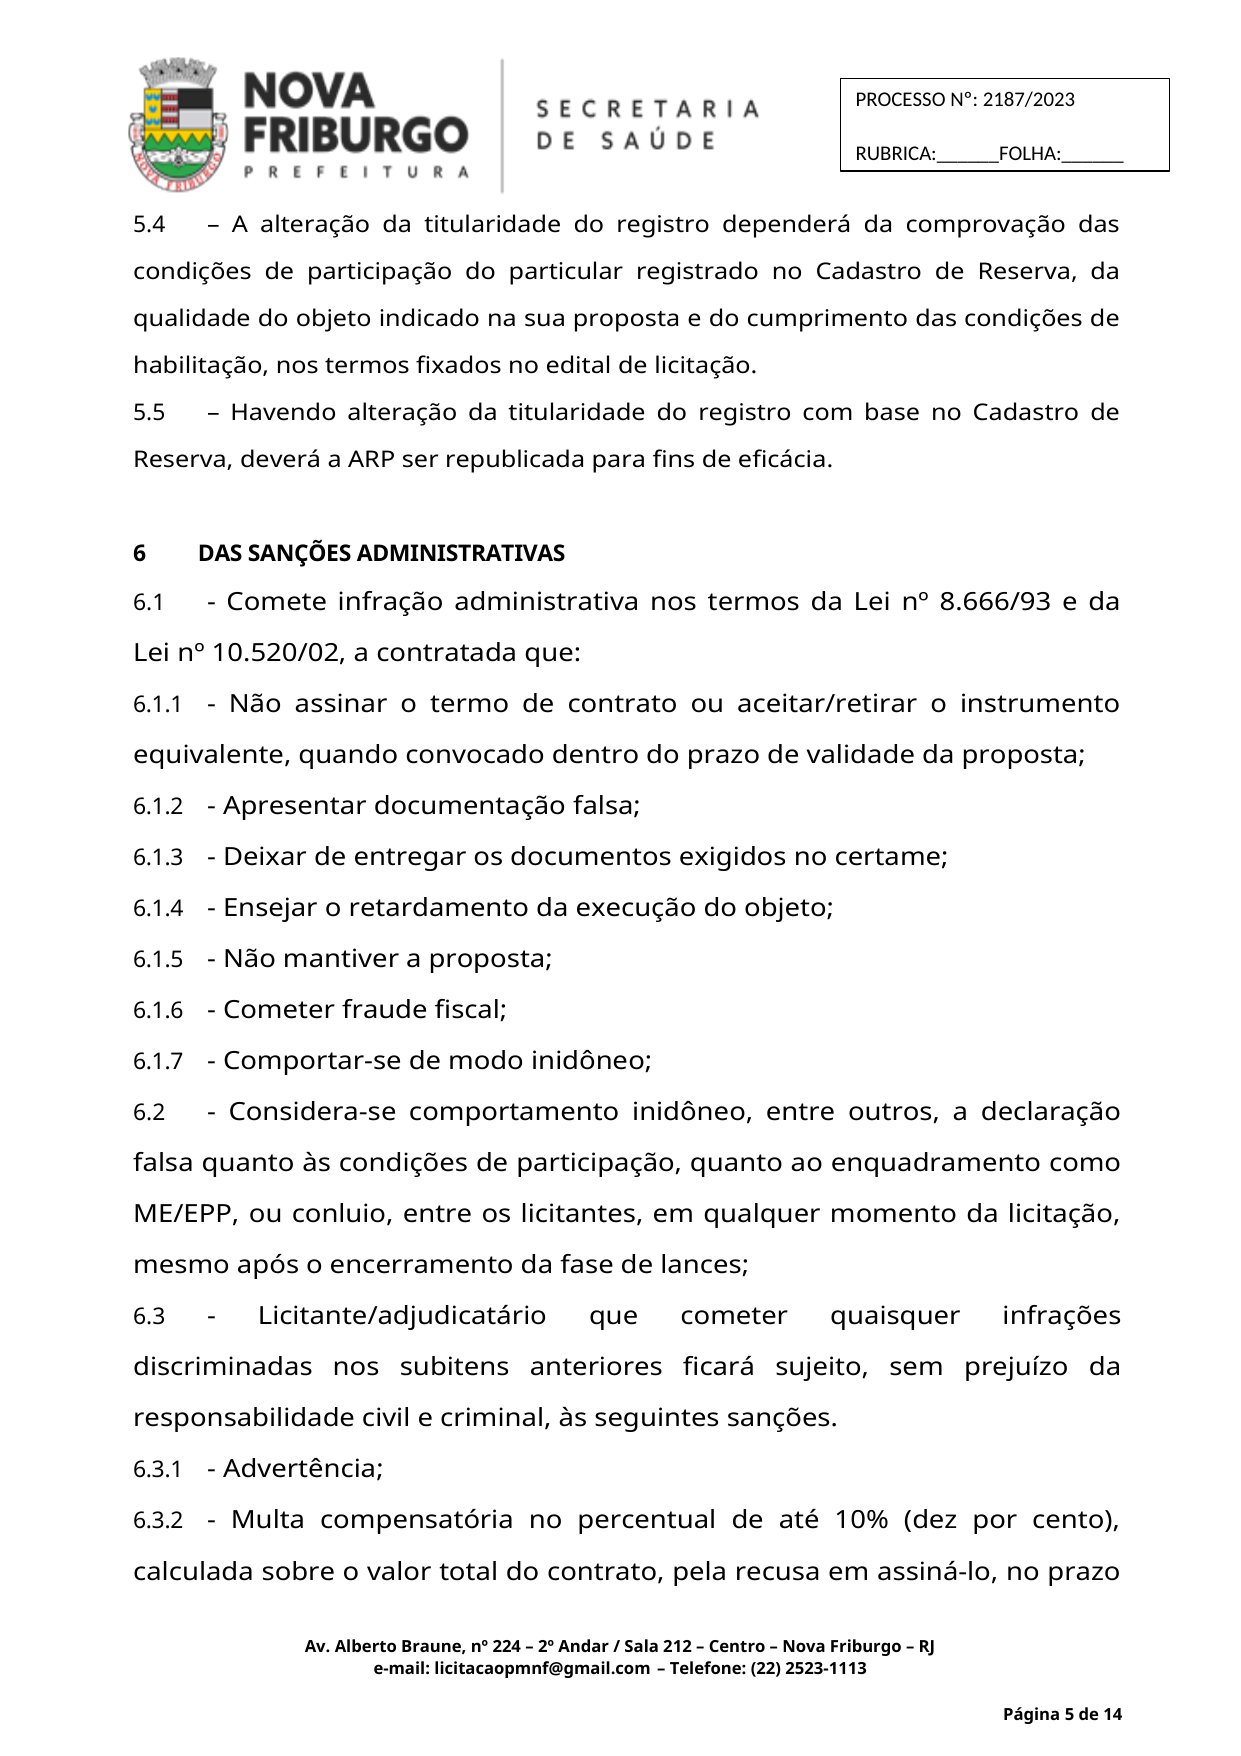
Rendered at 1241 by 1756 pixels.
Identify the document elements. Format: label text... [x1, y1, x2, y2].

list - Considera-se comportamento inidôneo, entre outros, a declaração falsa quanto às condições de participação, quanto ao enquadramento como ME/EPP, ou conluio, entre os licitantes, em qualquer momento da licitação, mesmo após o encerramento da fase de lances; [133, 1094, 1122, 1281]
picture [115, 44, 779, 209]
list - Licitante/adjudicatário que cometer quaisquer infrações discriminadas nos subitens anteriores ficará sujeito, sem prejuízo da responsabilidade civil e criminal, às seguintes sanções. [133, 1298, 1122, 1434]
list - Deixar de entregar os documentos exigidos no certame; [133, 839, 1122, 873]
list - Advertência; [133, 1451, 1122, 1485]
list – A alteração da titularidade do registro dependerá da comprovação das condições de participação do particular registrado no Cadastro de Reserva, da qualidade do objeto indicado na sua proposta e do cumprimento das condições de habilitação, nos termos fixados no edital de licitação. [133, 208, 1121, 380]
list - Comete infração administrativa nos termos da Lei nº 8.666/93 e da Lei nº 10.520/02, a contratada que: [133, 583, 1122, 668]
list DAS SANÇÕES ADMINISTRATIVAS [133, 537, 1044, 568]
list - Comportar-se de modo inidôneo; [133, 1043, 1122, 1077]
list - Cometer fraude fiscal; [133, 992, 1122, 1026]
list – Havendo alteração da titularidade do registro com base no Cadastro de Reserva, deverá a ARP ser republicada para fins de eficácia. [133, 396, 1121, 474]
list - Não mantiver a proposta; [133, 941, 1122, 975]
list - Ensejar o retardamento da execução do objeto; [133, 890, 1122, 924]
list - Apresentar documentação falsa; [133, 788, 1122, 822]
list - Não assinar o termo de contrato ou aceitar/retirar o instrumento equivalente, quando convocado dentro do prazo de validade da proposta; [133, 686, 1122, 771]
